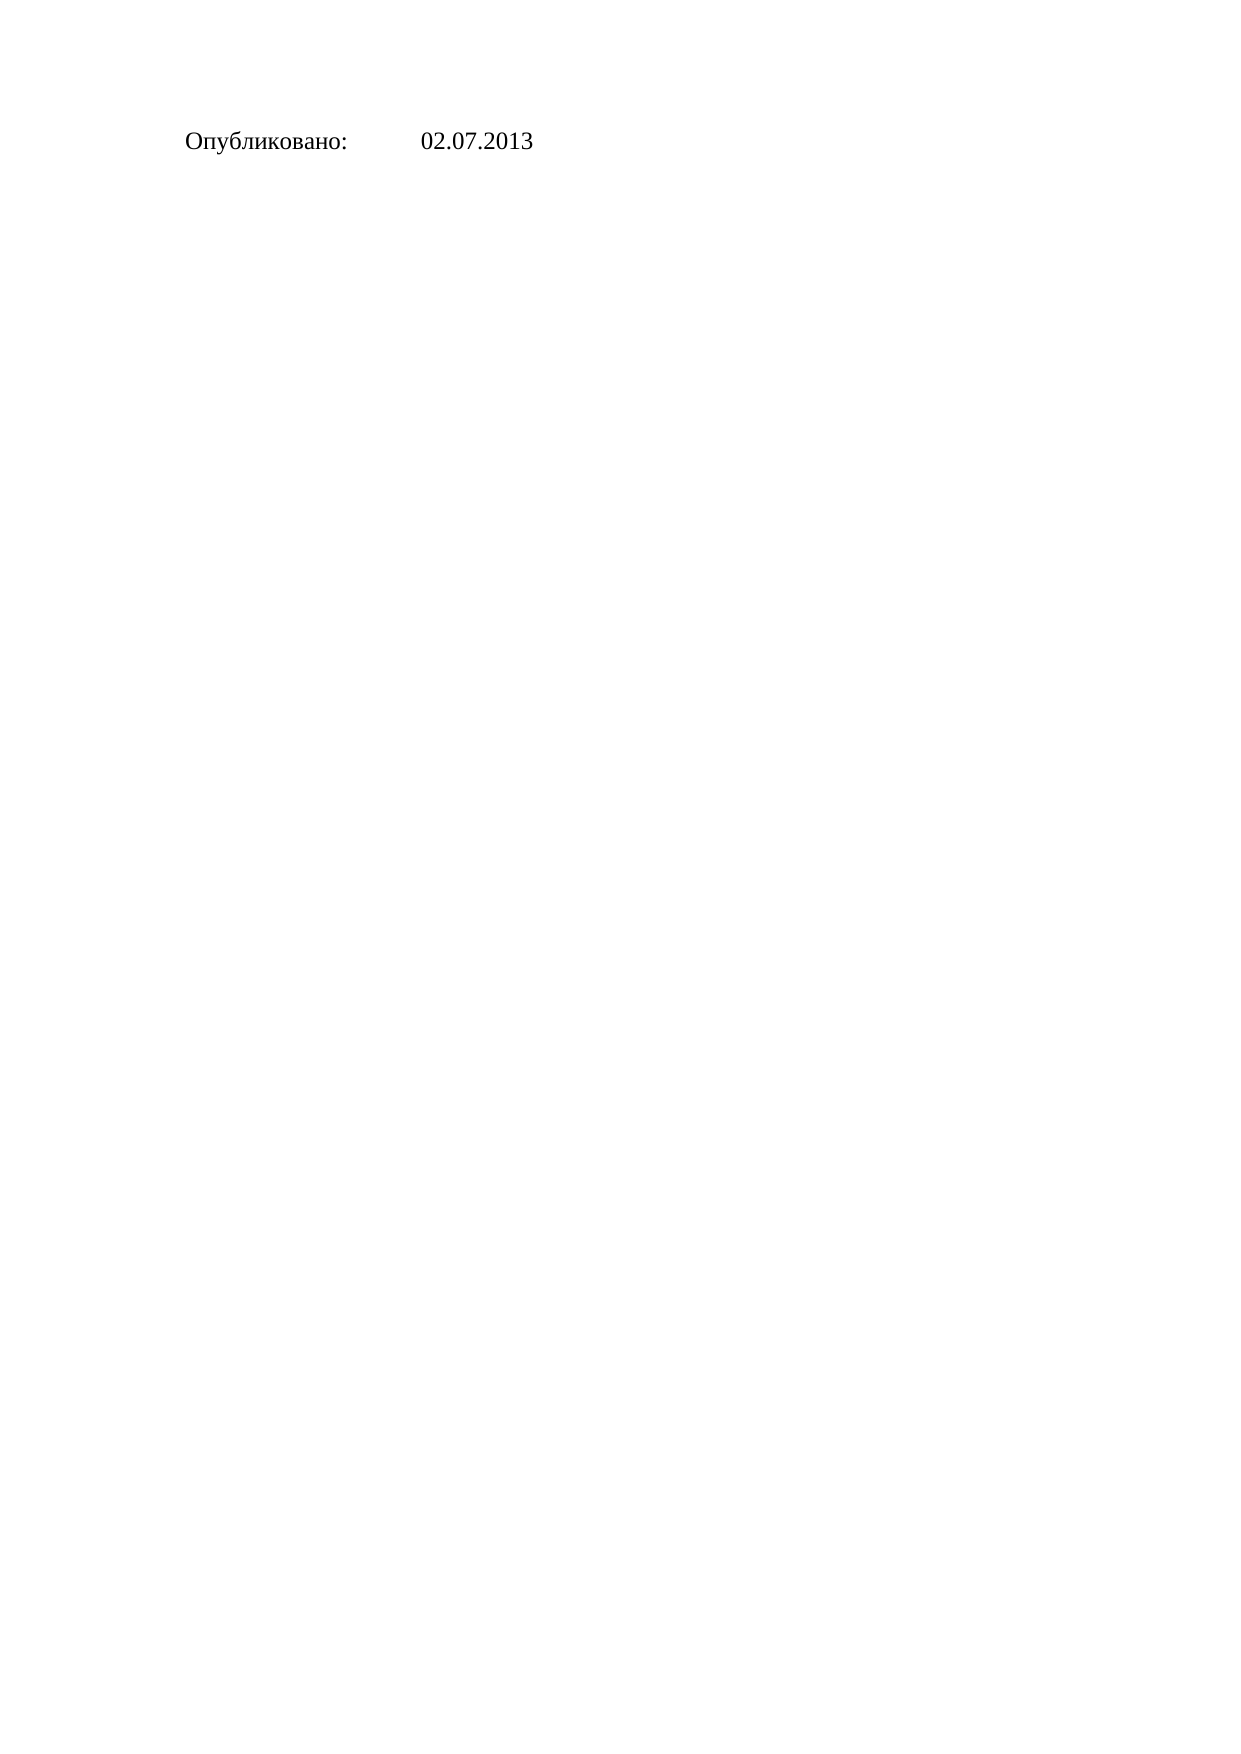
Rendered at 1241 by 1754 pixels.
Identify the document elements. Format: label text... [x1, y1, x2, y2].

table_header Опубликовано: [177, 118, 421, 162]
table_header 02.07.2013 [421, 118, 1152, 162]
